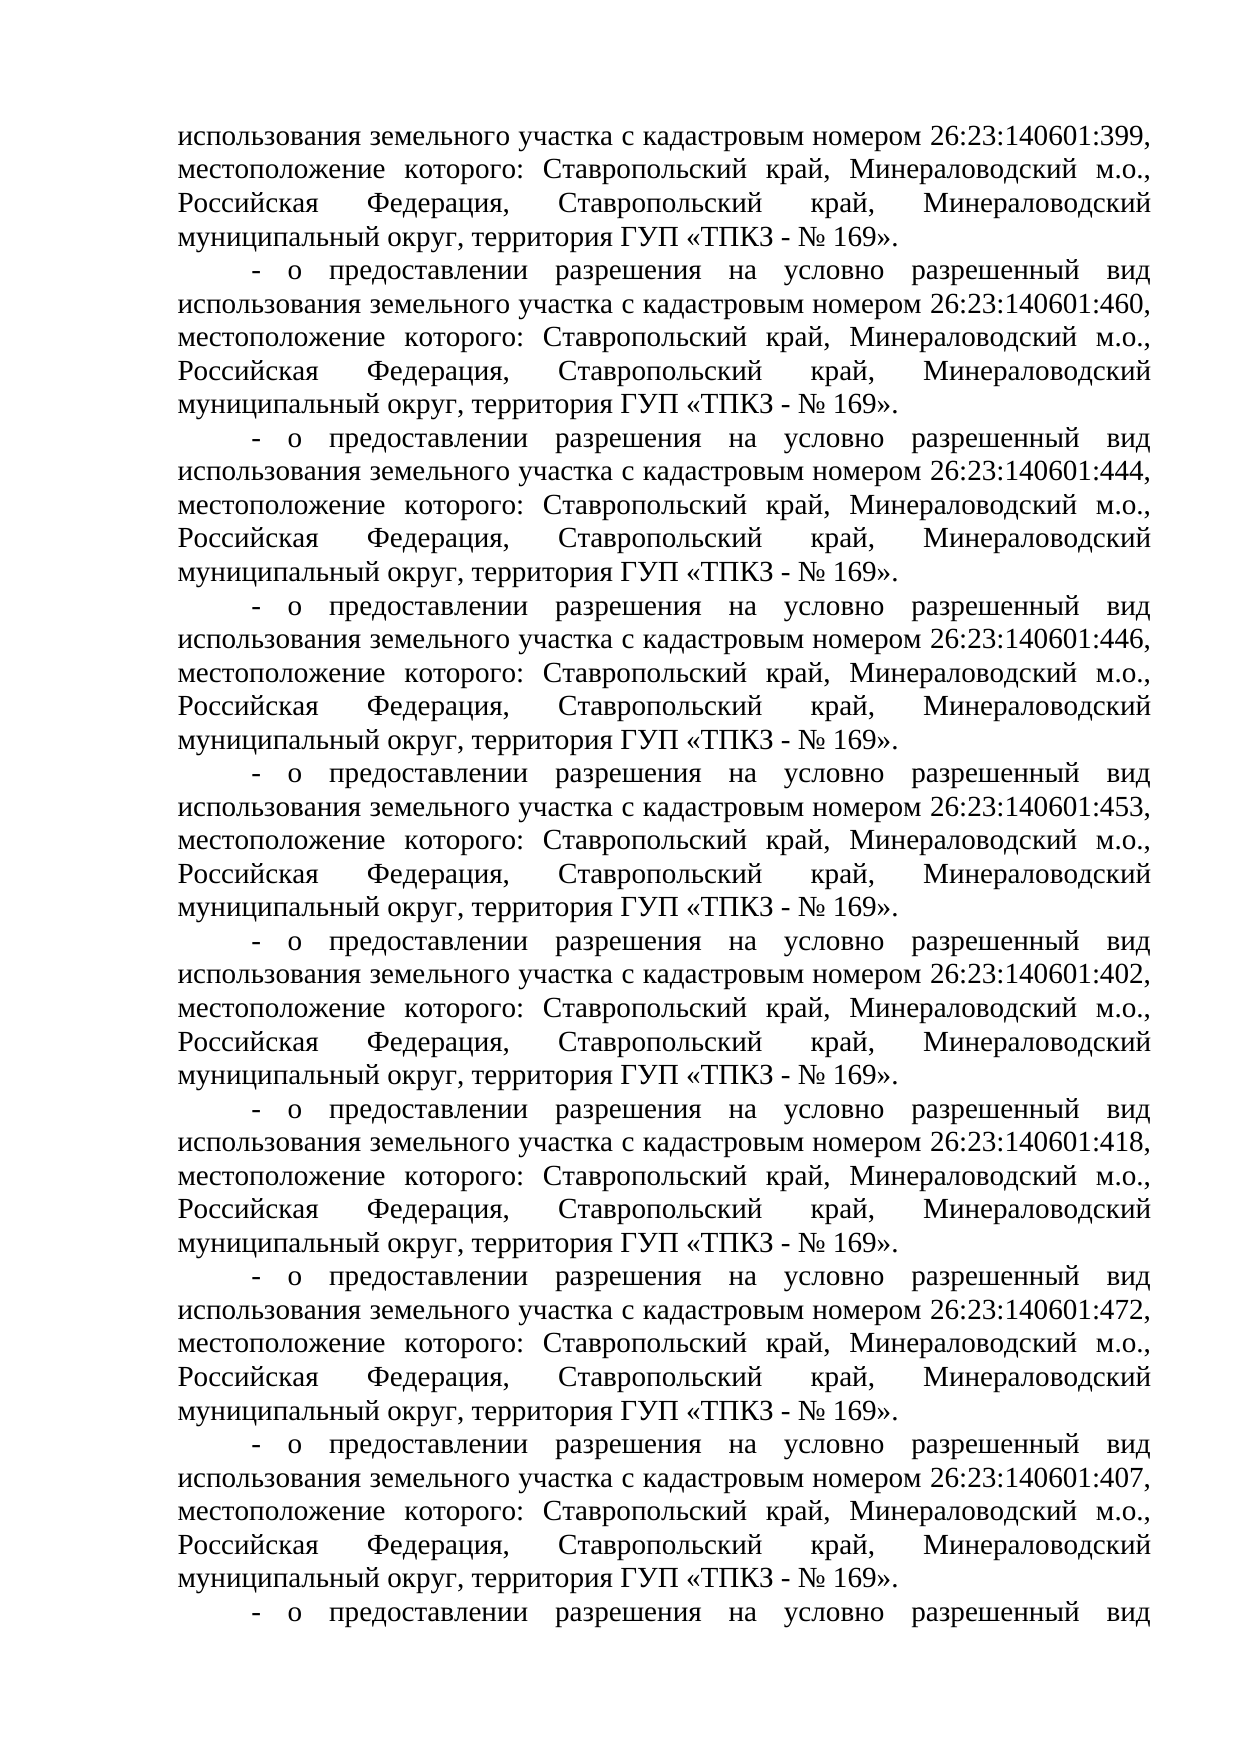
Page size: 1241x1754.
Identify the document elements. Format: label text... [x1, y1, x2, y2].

text - о предоставлении разрешения на условно разрешенный вид использования земельного участка с кадастровым номером 26:23:140601:446, местоположение которого: Ставропольский край, Минераловодский м.о., Российская Федерация, Ставропольский край, Минераловодский муниципальный округ, территория ГУП «ТПКЗ - № 169». [177, 588, 1152, 755]
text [177, 118, 1152, 252]
text - о предоставлении разрешения на условно разрешенный вид использования земельного участка с кадастровым номером 26:23:140601:407, местоположение которого: Ставропольский край, Минераловодский м.о., Российская Федерация, Ставропольский край, Минераловодский муниципальный округ, территория ГУП «ТПКЗ - № 169». [177, 1426, 1152, 1594]
text - о предоставлении разрешения на условно разрешенный вид использования земельного участка с кадастровым номером 26:23:140601:402, местоположение которого: Ставропольский край, Минераловодский м.о., Российская Федерация, Ставропольский край, Минераловодский муниципальный округ, территория ГУП «ТПКЗ - № 169». [177, 923, 1152, 1091]
text - о предоставлении разрешения на условно разрешенный вид использования земельного участка с кадастровым номером 26:23:140601:444, местоположение которого: Ставропольский край, Минераловодский м.о., Российская Федерация, Ставропольский край, Минераловодский муниципальный округ, территория ГУП «ТПКЗ - № 169». [177, 420, 1152, 588]
text - о предоставлении разрешения на условно разрешенный вид использования земельного участка с кадастровым номером 26:23:140601:453, местоположение которого: Ставропольский край, Минераловодский м.о., Российская Федерация, Ставропольский край, Минераловодский муниципальный округ, территория ГУП «ТПКЗ - № 169». [177, 755, 1152, 923]
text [177, 1594, 1152, 1627]
text - о предоставлении разрешения на условно разрешенный вид использования земельного участка с кадастровым номером 26:23:140601:472, местоположение которого: Ставропольский край, Минераловодский м.о., Российская Федерация, Ставропольский край, Минераловодский муниципальный округ, территория ГУП «ТПКЗ - № 169». [177, 1258, 1152, 1426]
text - о предоставлении разрешения на условно разрешенный вид использования земельного участка с кадастровым номером 26:23:140601:418, местоположение которого: Ставропольский край, Минераловодский м.о., Российская Федерация, Ставропольский край, Минераловодский муниципальный округ, территория ГУП «ТПКЗ - № 169». [177, 1091, 1152, 1258]
text - о предоставлении разрешения на условно разрешенный вид использования земельного участка с кадастровым номером 26:23:140601:460, местоположение которого: Ставропольский край, Минераловодский м.о., Российская Федерация, Ставропольский край, Минераловодский муниципальный округ, территория ГУП «ТПКЗ - № 169». [177, 252, 1152, 420]
